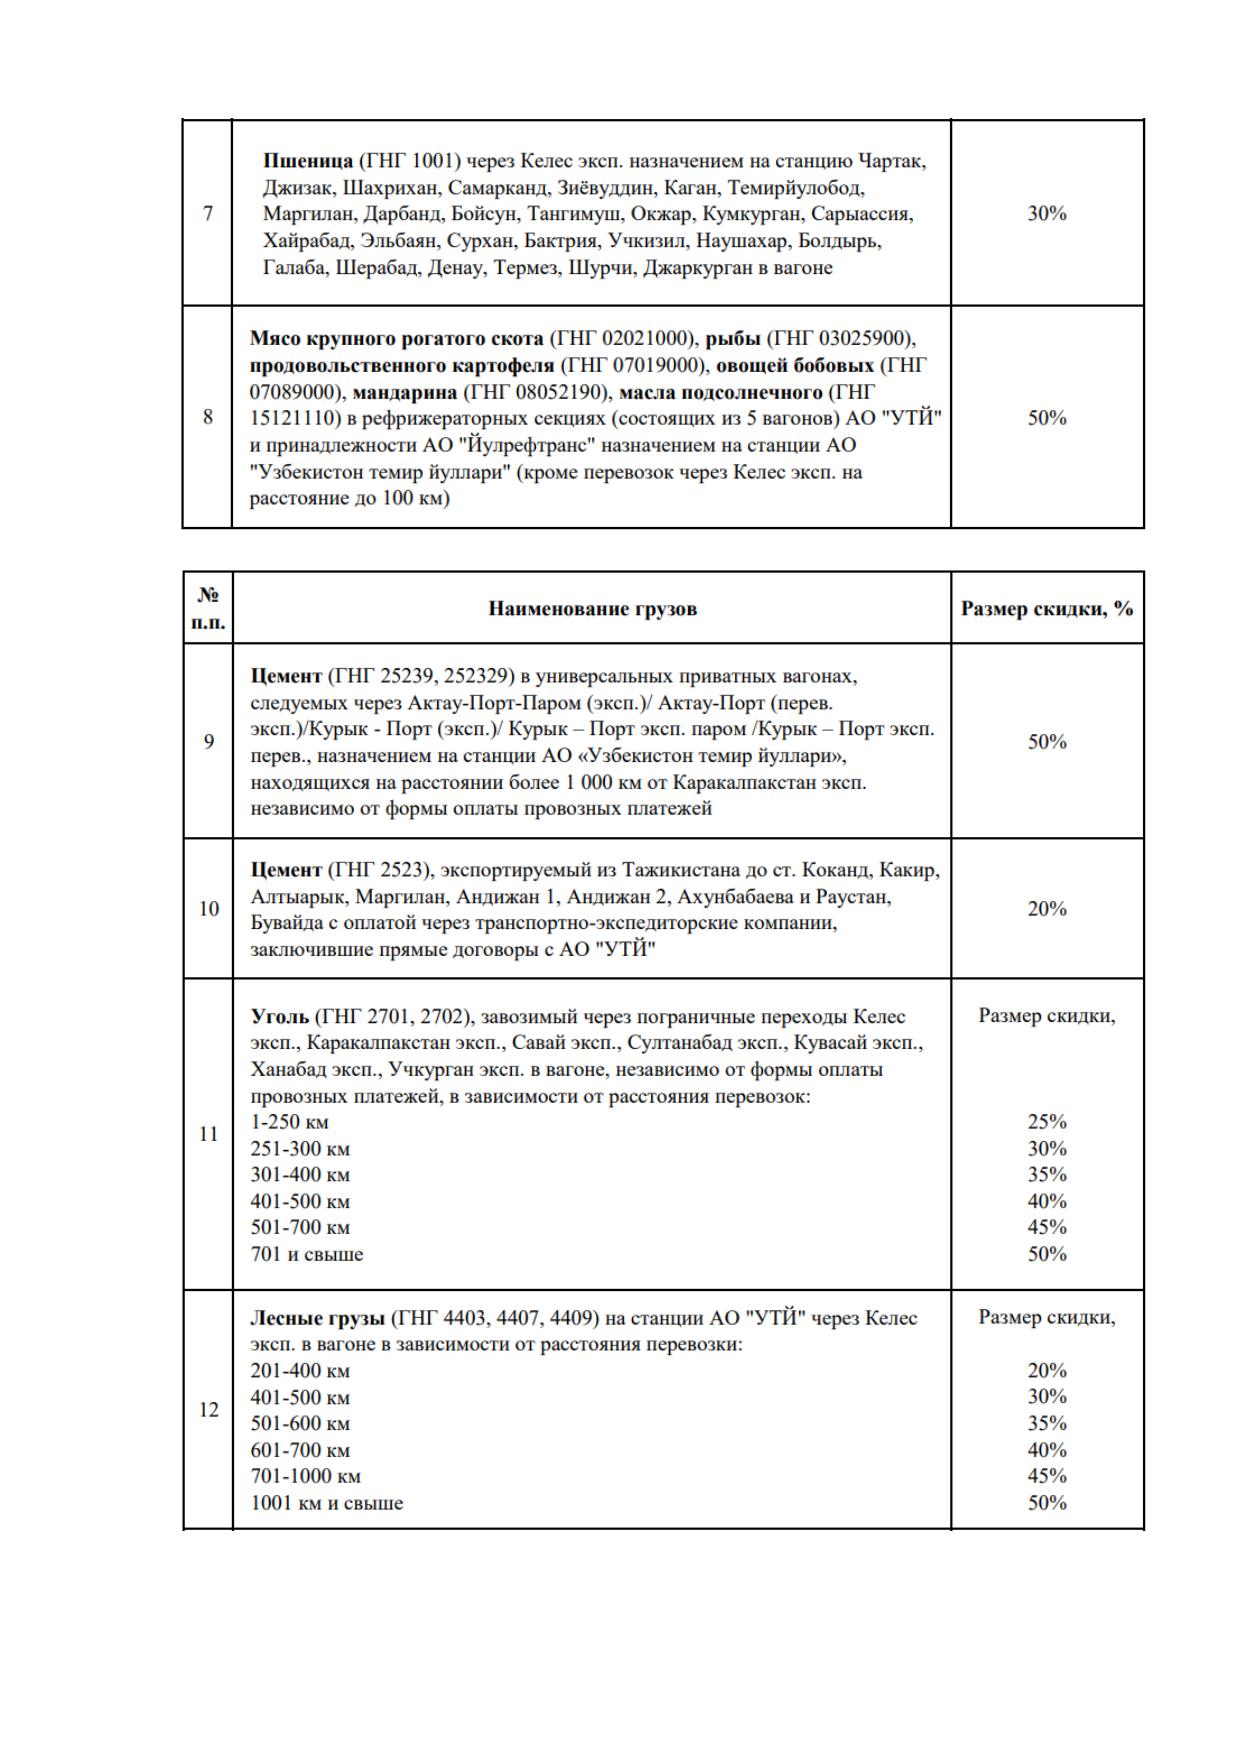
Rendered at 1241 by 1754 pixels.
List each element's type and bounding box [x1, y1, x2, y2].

picture [177, 118, 1152, 536]
picture [177, 566, 1152, 1531]
